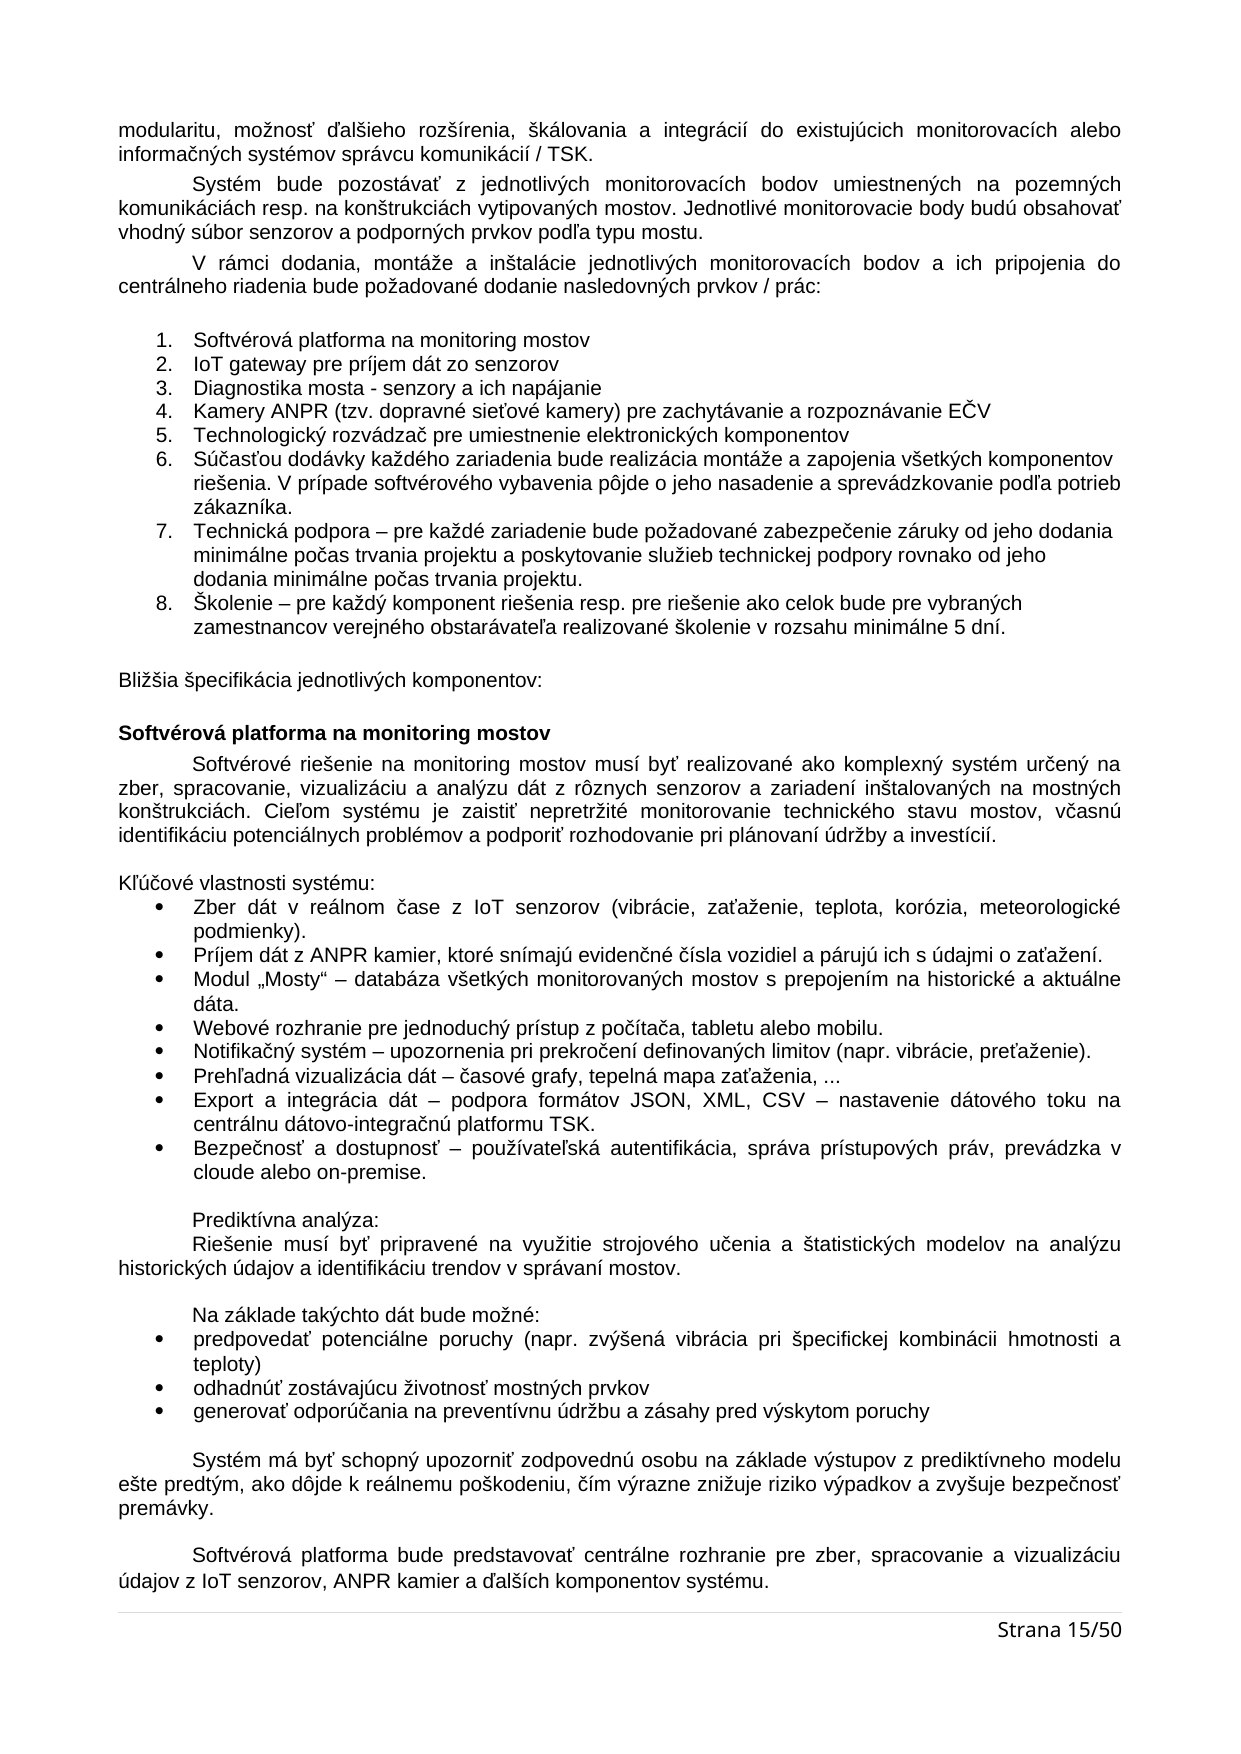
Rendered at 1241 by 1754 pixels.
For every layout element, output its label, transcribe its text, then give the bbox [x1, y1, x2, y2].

text Na základe takýchto dát bude možné: [118, 1303, 1122, 1327]
list Softvérová platforma na monitoring mostov [156, 327, 1122, 351]
list Webové rozhranie pre jednoduchý prístup z počítača, tabletu alebo mobilu. [156, 1015, 1122, 1039]
list IoT gateway pre príjem dát zo senzorov [156, 351, 1122, 375]
list Príjem dát z ANPR kamier, ktoré snímajú evidenčné čísla vozidiel a párujú ich s údajmi o zaťažení. [156, 943, 1122, 967]
list Prehľadná vizualizácia dát – časové grafy, tepelná mapa zaťaženia, ... [156, 1063, 1122, 1087]
list odhadnúť zostávajúcu životnosť mostných prvkov [156, 1375, 1122, 1399]
text Softvérová platforma bude predstavovať centrálne rozhranie pre zber, spracovanie a vizualizáciu údajov z IoT senzorov, ANPR kamier a ďalších komponentov systému. [118, 1543, 1122, 1593]
text Riešenie musí byť pripravené na využitie strojového učenia a štatistických modelov na analýzu historických údajov a identifikáciu trendov v správaní mostov. [118, 1231, 1122, 1279]
list Technologický rozvádzač pre umiestnenie elektronických komponentov [156, 423, 1122, 447]
list Školenie – pre každý komponent riešenia resp. pre riešenie ako celok bude pre vybraných zamestnancov verejného obstarávateľa realizované školenie v rozsahu minimálne 5 dní. [156, 591, 1122, 639]
text Softvérová platforma na monitoring mostov [118, 721, 1122, 745]
list generovať odporúčania na preventívnu údržbu a zásahy pred výskytom poruchy [156, 1399, 1122, 1423]
list Technická podpora – pre každé zariadenie bude požadované zabezpečenie záruky od jeho dodania minimálne počas trvania projektu a poskytovanie služieb technickej podpory rovnako od jeho dodania minimálne počas trvania projektu. [156, 519, 1122, 591]
text Kľúčové vlastnosti systému: [118, 871, 1122, 895]
text Prediktívna analýza: [118, 1207, 1122, 1231]
list Export a integrácia dát – podpora formátov JSON, XML, CSV – nastavenie dátového toku na centrálnu dátovo-integračnú platformu TSK. [156, 1087, 1122, 1136]
text V rámci dodania, montáže a inštalácie jednotlivých monitorovacích bodov a ich pripojenia do centrálneho riadenia bude požadované dodanie nasledovných prvkov / prác: [118, 250, 1122, 298]
text Systém má byť schopný upozorniť zodpovednú osobu na základe výstupov z prediktívneho modelu ešte predtým, ako dôjde k reálnemu poškodeniu, čím výrazne znižuje riziko výpadkov a zvyšuje bezpečnosť premávky. [118, 1447, 1122, 1519]
list Modul „Mosty“ – databáza všetkých monitorovaných mostov s prepojením na historické a aktuálne dáta. [156, 967, 1122, 1015]
text Softvérové riešenie na monitoring mostov musí byť realizované ako komplexný systém určený na zber, spracovanie, vizualizáciu a analýzu dát z rôznych senzorov a zariadení inštalovaných na mostných konštrukciách. Cieľom systému je zaistiť nepretržité monitorovanie technického stavu mostov, včasnú identifikáciu potenciálnych problémov a podporiť rozhodovanie pri plánovaní údržby a investícií. [118, 751, 1122, 847]
list Kamery ANPR (tzv. dopravné sieťové kamery) pre zachytávanie a rozpoznávanie EČV [156, 399, 1122, 423]
list Notifikačný systém – upozornenia pri prekročení definovaných limitov (napr. vibrácie, preťaženie). [156, 1039, 1122, 1063]
list Zber dát v reálnom čase z IoT senzorov (vibrácie, zaťaženie, teplota, korózia, meteorologické podmienky). [156, 895, 1122, 943]
text Systém bude pozostávať z jednotlivých monitorovacích bodov umiestnených na pozemných komunikáciách resp. na konštrukciách vytipovaných mostov. Jednotlivé monitorovacie body budú obsahovať vhodný súbor senzorov a podporných prvkov podľa typu mostu. [118, 172, 1122, 244]
list Bezpečnosť a dostupnosť – používateľská autentifikácia, správa prístupových práv, prevádzka v cloude alebo on-premise. [156, 1136, 1122, 1183]
list Diagnostika mosta - senzory a ich napájanie [156, 375, 1122, 399]
list predpovedať potenciálne poruchy (napr. zvýšená vibrácia pri špecifickej kombinácii hmotnosti a teploty) [156, 1327, 1122, 1375]
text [118, 118, 1122, 166]
text Bližšia špecifikácia jednotlivých komponentov: [118, 668, 1122, 692]
list Súčasťou dodávky každého zariadenia bude realizácia montáže a zapojenia všetkých komponentov riešenia. V prípade softvérového vybavenia pôjde o jeho nasadenie a sprevádzkovanie podľa potrieb zákazníka. [156, 447, 1122, 519]
